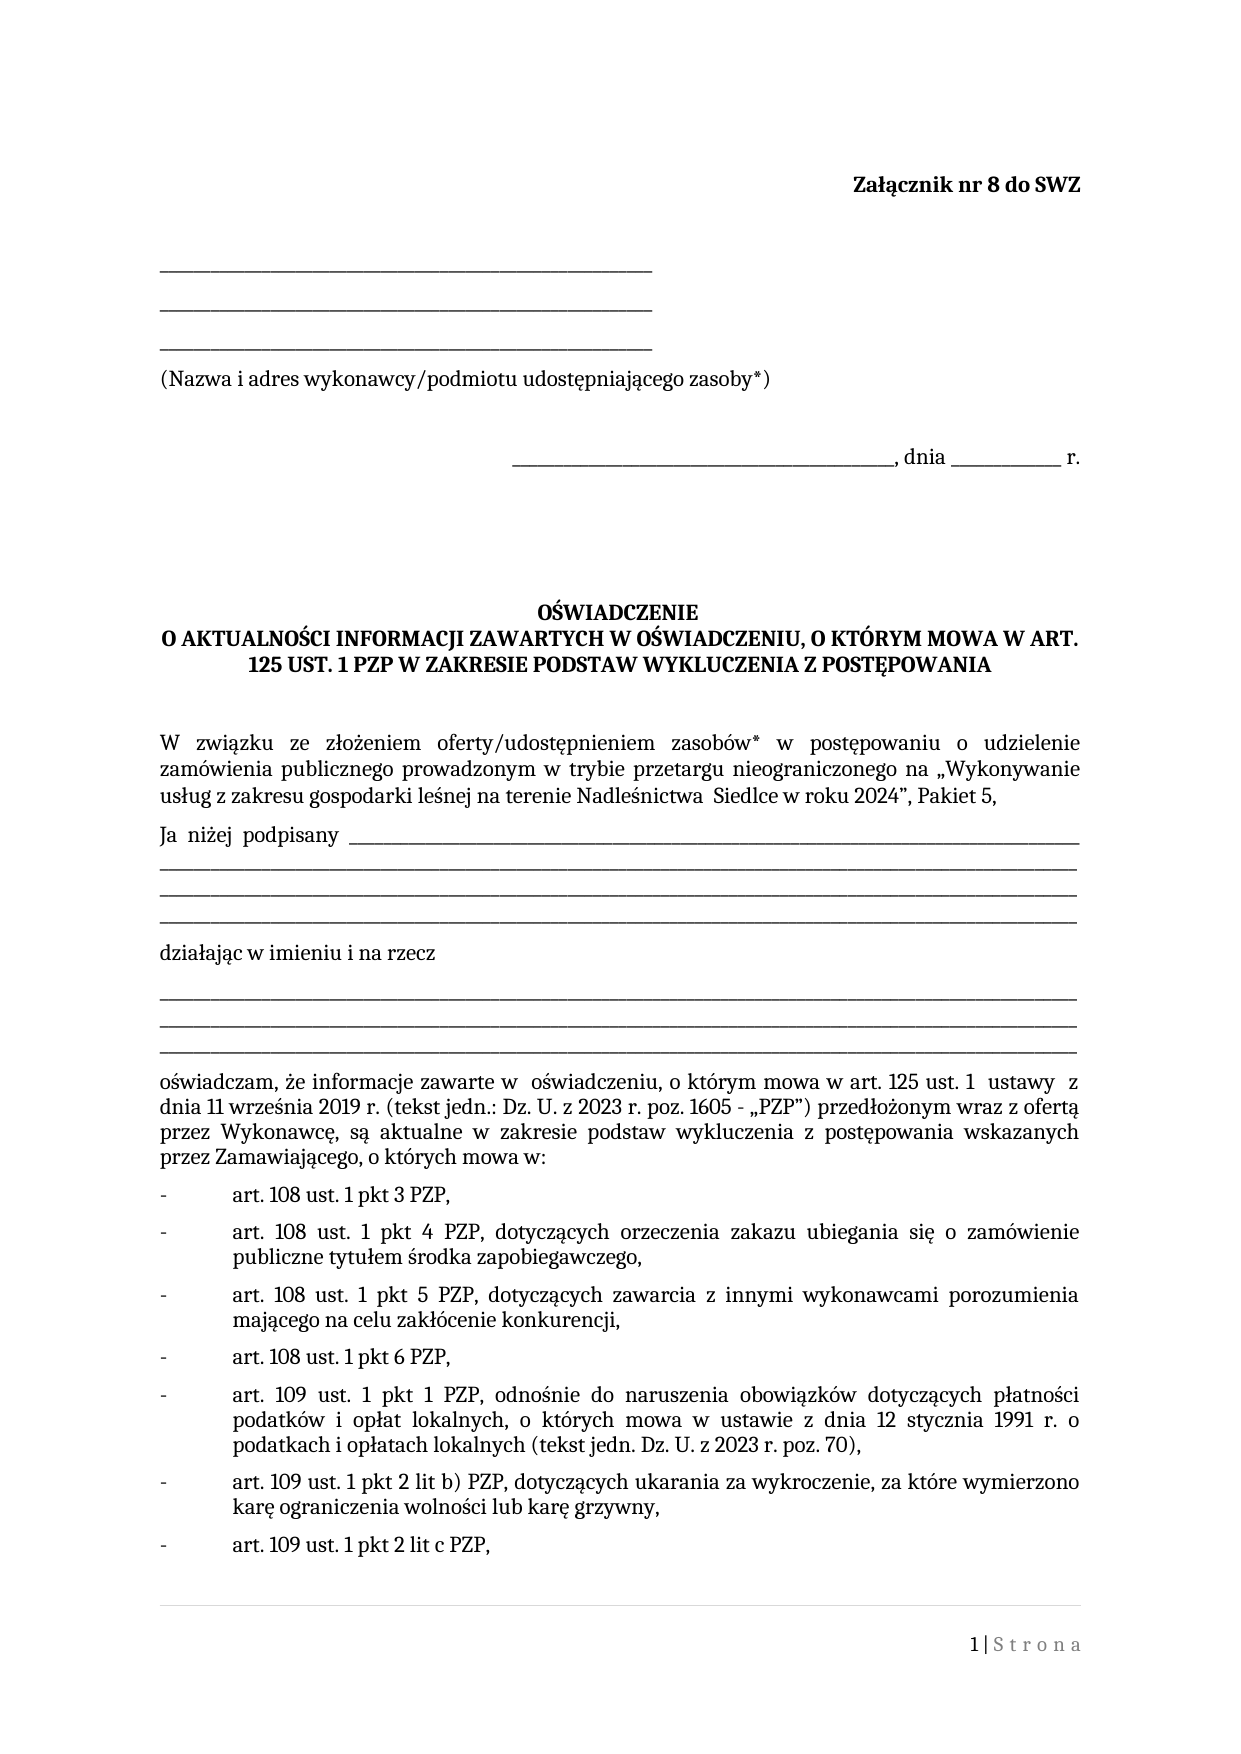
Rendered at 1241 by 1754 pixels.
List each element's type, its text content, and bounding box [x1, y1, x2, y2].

text - art. 108 ust. 1 pkt 5 PZP, dotyczących zawarcia z innymi wykonawcami porozumienia mającego na celu zakłócenie konkurencji, [159, 1282, 1081, 1332]
text __________________________________________________________ [159, 250, 1081, 276]
text _____________________________________________, dnia _____________ r. [159, 444, 1081, 470]
text - art. 109 ust. 1 pkt 2 lit b) PZP, dotyczących ukarania za wykroczenie, za które wymierzono karę ograniczenia wolności lub karę grzywny, [159, 1470, 1081, 1520]
text ____________________________________________________________________________________________________________________________________________________________________________________________________________________________________________________________________________________________________________________________________ [159, 978, 1081, 1057]
text __________________________________________________________ [159, 327, 1081, 354]
text oświadczam, że informacje zawarte w oświadczeniu, o którym mowa w art. 125 ust. 1 ustawy z dnia 11 września 2019 r. (tekst jedn.: Dz. U. z 2023 r. poz. 1605 - „PZP”) przedłożonym wraz z ofertą przez Wykonawcę, są aktualne w zakresie podstaw wykluczenia z postępowania wskazanych przez Zamawiającego, o których mowa w: [159, 1070, 1081, 1170]
text (Nazwa i adres wykonawcy/podmiotu udostępniającego zasoby*) [159, 366, 1081, 393]
text OŚWIADCZENIE O AKTUALNOŚCI INFORMACJI ZAWARTYCH W OŚWIADCZENIU, O KTÓRYM MOWA W ART. 125 UST. 1 PZP W ZAKRESIE PODSTAW WYKLUCZENIA Z POSTĘPOWANIA [159, 599, 1081, 678]
text - art. 108 ust. 1 pkt 6 PZP, [159, 1345, 1081, 1370]
text - art. 108 ust. 1 pkt 4 PZP, dotyczących orzeczenia zakazu ubiegania się o zamówienie publiczne tytułem środka zapobiegawczego, [159, 1220, 1081, 1270]
text Ja niżej podpisany ______________________________________________________________________________________ ____________________________________________________________________________________________________________________________________________________________________________________________________________________________________________________________________________________________________________________________________ [159, 821, 1081, 927]
text W związku ze złożeniem oferty/udostępnieniem zasobów* w postępowaniu o udzielenie zamówienia publicznego prowadzonym w trybie przetargu nieograniczonego na „Wykonywanie usług z zakresu gospodarki leśnej na terenie Nadleśnictwa Siedlce w roku 2024”, Pakiet 5, [159, 730, 1081, 809]
text - art. 108 ust. 1 pkt 3 PZP, [159, 1182, 1081, 1207]
text Załącznik nr 8 do SWZ [159, 172, 1081, 198]
text __________________________________________________________ [159, 288, 1081, 315]
text działając w imieniu i na rzecz [159, 939, 1081, 966]
text - art. 109 ust. 1 pkt 1 PZP, odnośnie do naruszenia obowiązków dotyczących płatności podatków i opłat lokalnych, o których mowa w ustawie z dnia 12 stycznia 1991 r. o podatkach i opłatach lokalnych (tekst jedn. Dz. U. z 2023 r. poz. 70), [159, 1382, 1081, 1457]
text - art. 109 ust. 1 pkt 2 lit c PZP, [159, 1532, 1081, 1557]
